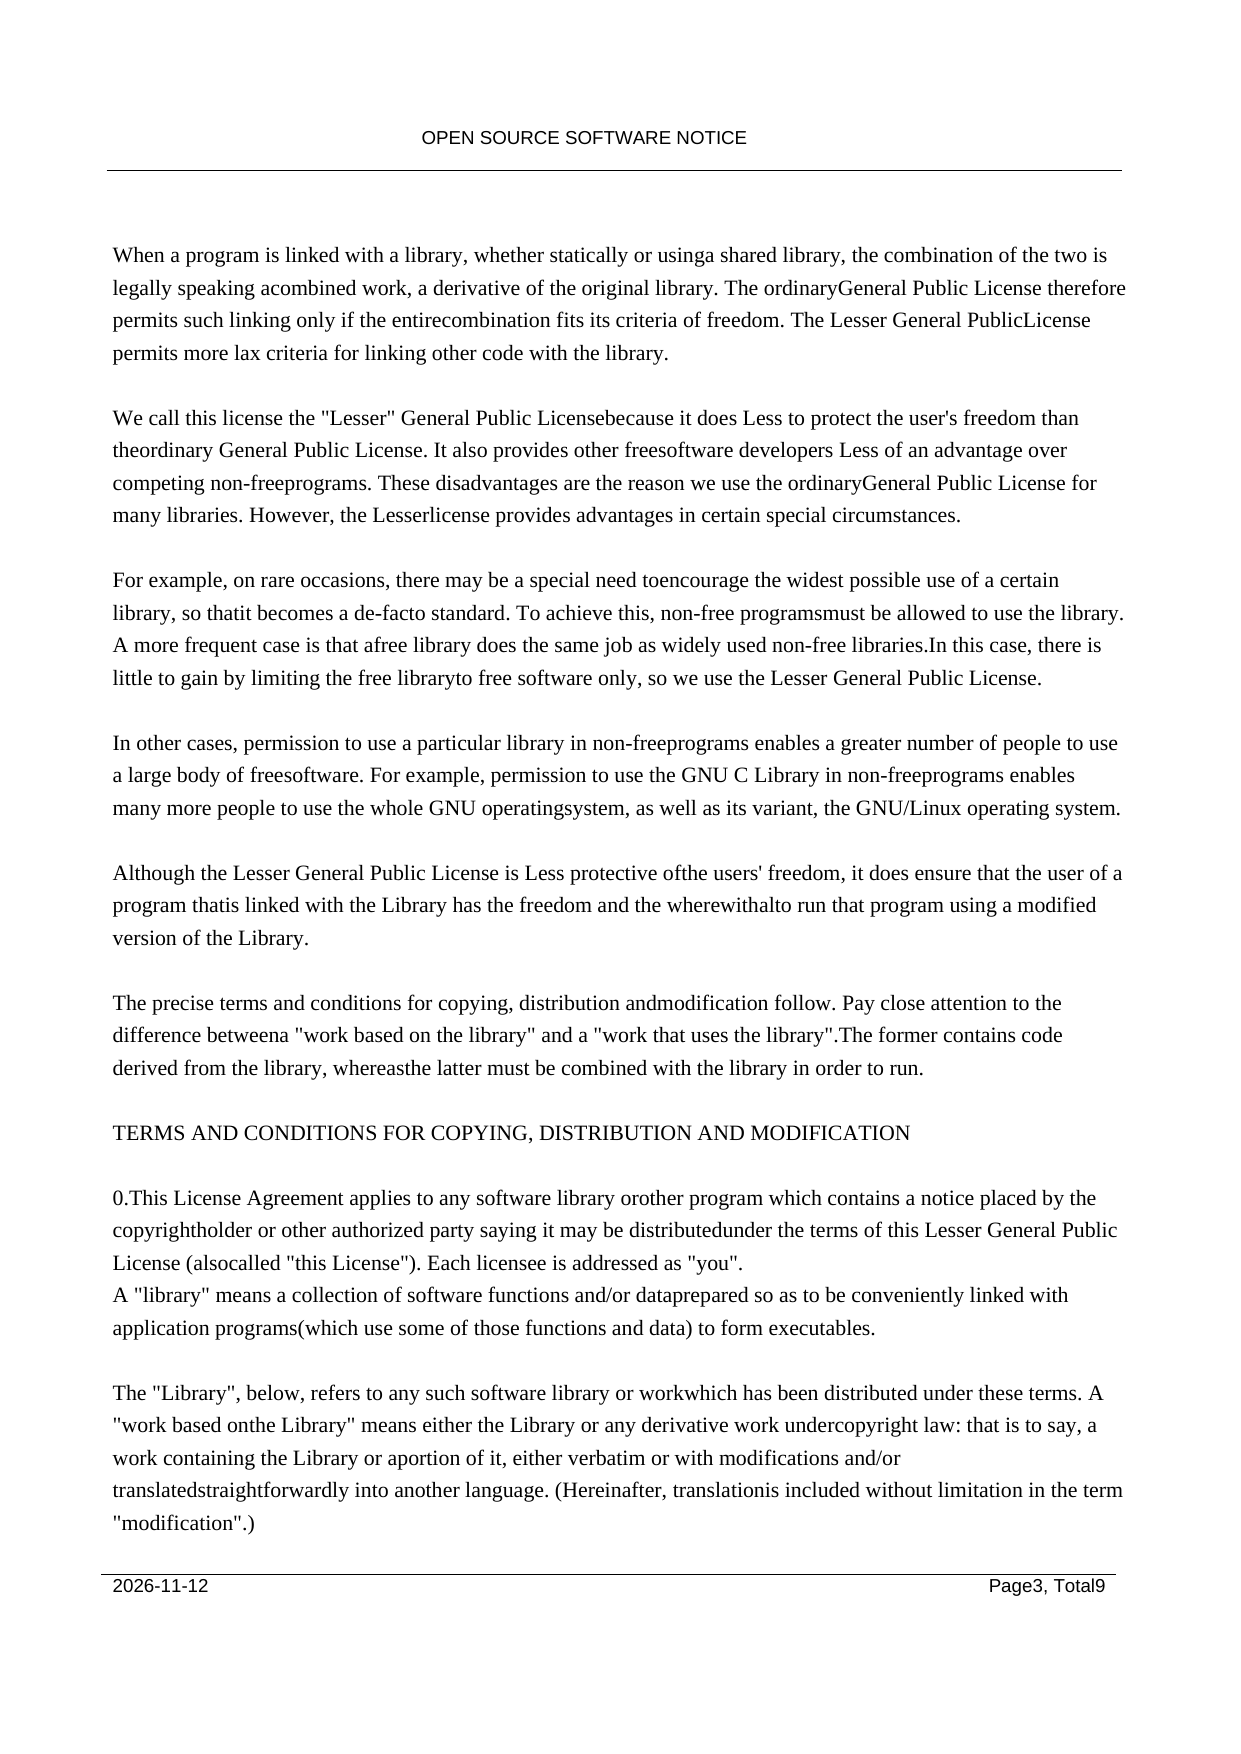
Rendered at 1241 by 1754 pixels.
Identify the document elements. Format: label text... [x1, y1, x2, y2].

text The "Library", below, refers to any such software library or workwhich has been distributed under these terms. A "work based onthe Library" means either the Library or any derivative work undercopyright law: that is to say, a work containing the Library or aportion of it, either verbatim or with modifications and/or translatedstraightforwardly into another language. (Hereinafter, translationis included without limitation in the term "modification".) [112, 1376, 1128, 1539]
text Although the Lesser General Public License is Less protective ofthe users' freedom, it does ensure that the user of a program thatis linked with the Library has the freedom and the wherewithalto run that program using a modified version of the Library. [112, 856, 1128, 954]
text When a program is linked with a library, whether statically or usinga shared library, the combination of the two is legally speaking acombined work, a derivative of the original library. The ordinaryGeneral Public License therefore permits such linking only if the entirecombination fits its criteria of freedom. The Lesser General PublicLicense permits more lax criteria for linking other code with the library. [112, 239, 1128, 369]
text For example, on rare occasions, there may be a special need toencourage the widest possible use of a certain library, so thatit becomes a de-facto standard. To achieve this, non-free programsmust be allowed to use the library. A more frequent case is that afree library does the same job as widely used non-free libraries.In this case, there is little to gain by limiting the free libraryto free software only, so we use the Lesser General Public License. [112, 564, 1128, 694]
text In other cases, permission to use a particular library in non-freeprograms enables a greater number of people to use a large body of freesoftware. For example, permission to use the GNU C Library in non-freeprograms enables many more people to use the whole GNU operatingsystem, as well as its variant, the GNU/Linux operating system. [112, 726, 1128, 824]
text A "library" means a collection of software functions and/or dataprepared so as to be conveniently linked with application programs(which use some of those functions and data) to form executables. [112, 1279, 1128, 1344]
text We call this license the "Lesser" General Public Licensebecause it does Less to protect the user's freedom than theordinary General Public License. It also provides other freesoftware developers Less of an advantage over competing non-freeprograms. These disadvantages are the reason we use the ordinaryGeneral Public License for many libraries. However, the Lesserlicense provides advantages in certain special circumstances. [112, 401, 1128, 531]
text The precise terms and conditions for copying, distribution andmodification follow. Pay close attention to the difference betweena "work based on the library" and a "work that uses the library".The former contains code derived from the library, whereasthe latter must be combined with the library in order to run. [112, 986, 1128, 1084]
text 0.This License Agreement applies to any software library orother program which contains a notice placed by the copyrightholder or other authorized party saying it may be distributedunder the terms of this Lesser General Public License (alsocalled "this License"). Each licensee is addressed as "you". [112, 1181, 1128, 1279]
text TERMS AND CONDITIONS FOR COPYING, DISTRIBUTION AND MODIFICATION [112, 1116, 1128, 1149]
